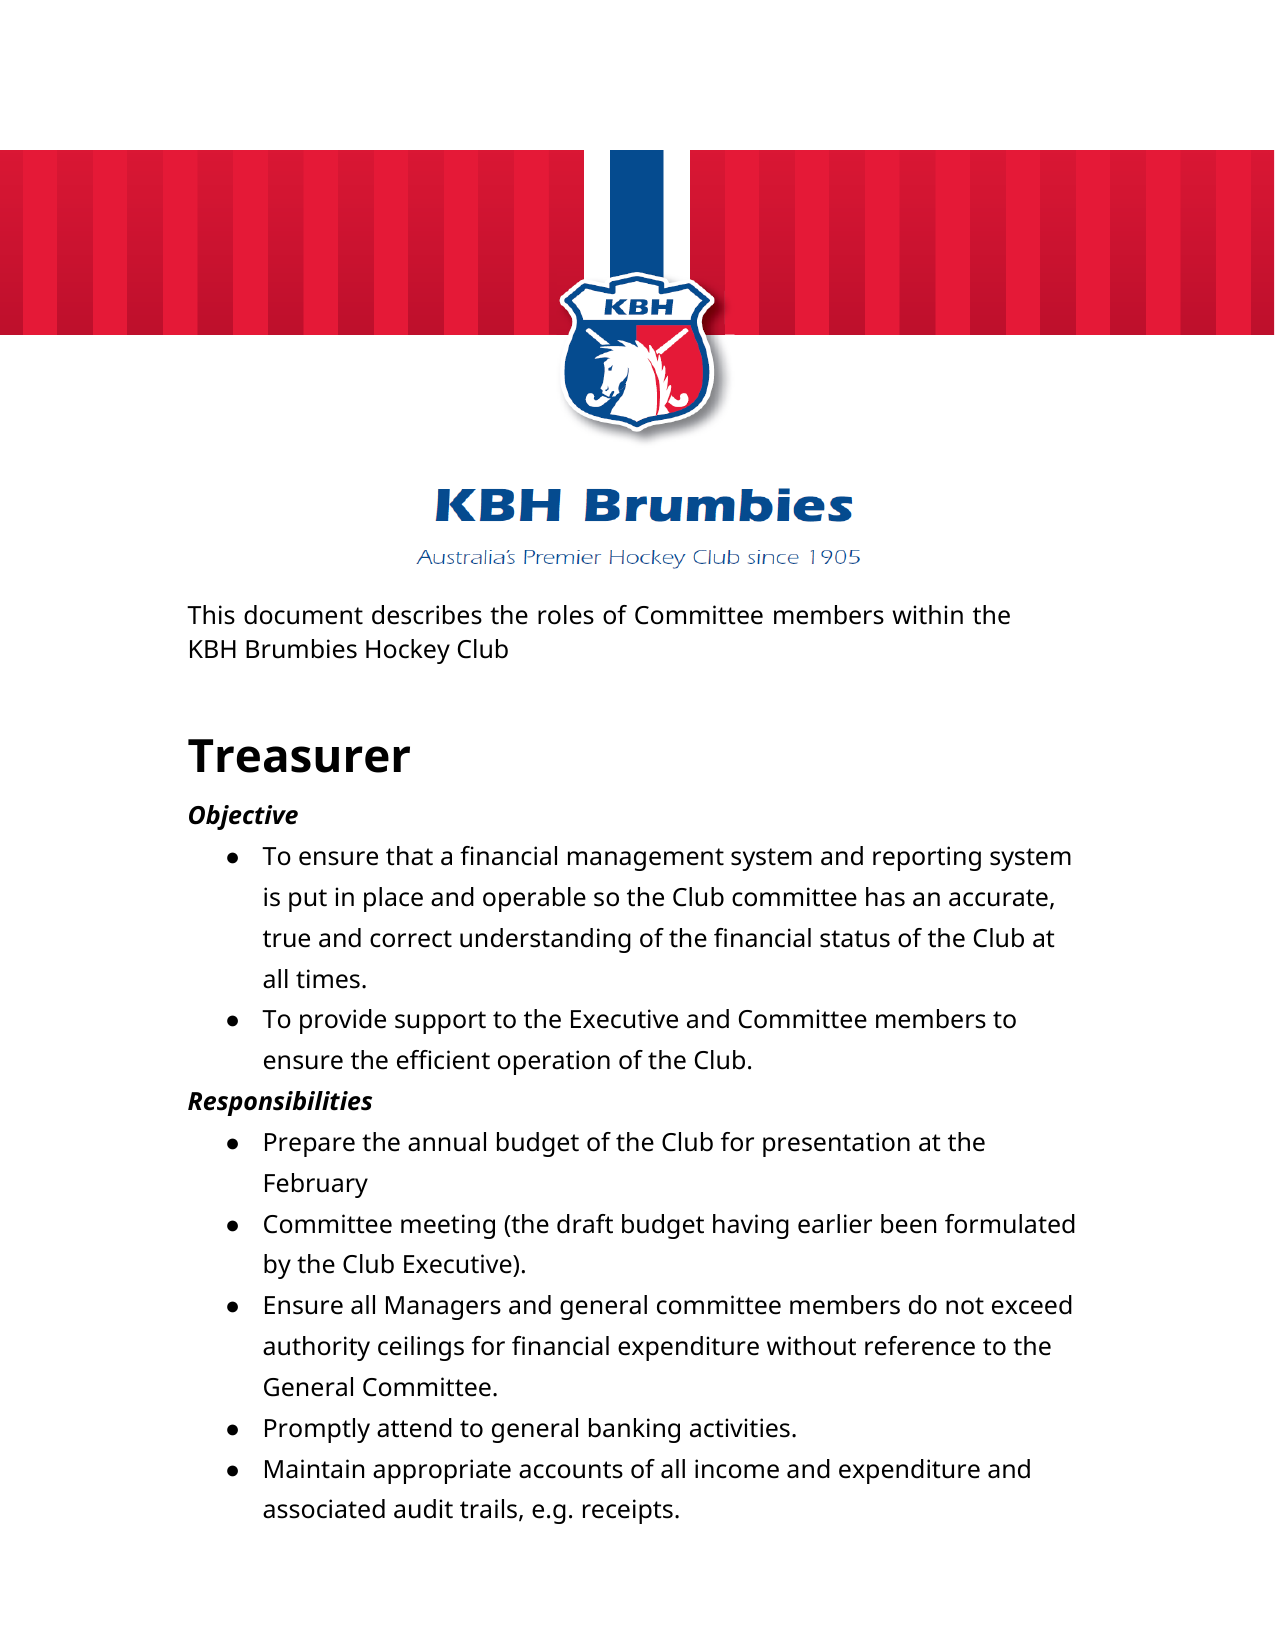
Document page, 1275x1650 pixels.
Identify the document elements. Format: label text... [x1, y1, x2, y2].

list Ensure all Managers and general committee members do not exceed authority ceilings for financial expenditure without reference to the General Committee. [225, 1288, 1087, 1404]
list Maintain appropriate accounts of all income and expenditure and associated audit trails, e.g. receipts. [225, 1451, 1087, 1526]
text This document describes the roles of Committee members within the KBH Brumbies Hockey Club [187, 597, 1012, 666]
list To provide support to the Executive and Committee members to ensure the efficient operation of the Club. [225, 1002, 1087, 1077]
list Committee meeting (the draft budget having earlier been formulated by the Club Executive). [225, 1206, 1087, 1281]
picture [0, 150, 1275, 569]
text Treasurer [187, 723, 1087, 786]
list Promptly attend to general banking activities. [225, 1410, 1087, 1444]
text Objective [187, 798, 1087, 832]
list Prepare the annual budget of the Club for presentation at the February [225, 1124, 1087, 1199]
text Responsibilities [187, 1084, 1087, 1118]
list To ensure that a financial management system and reporting system is put in place and operable so the Club committee has an accurate, true and correct understanding of the financial status of the Club at all times. [225, 839, 1087, 995]
